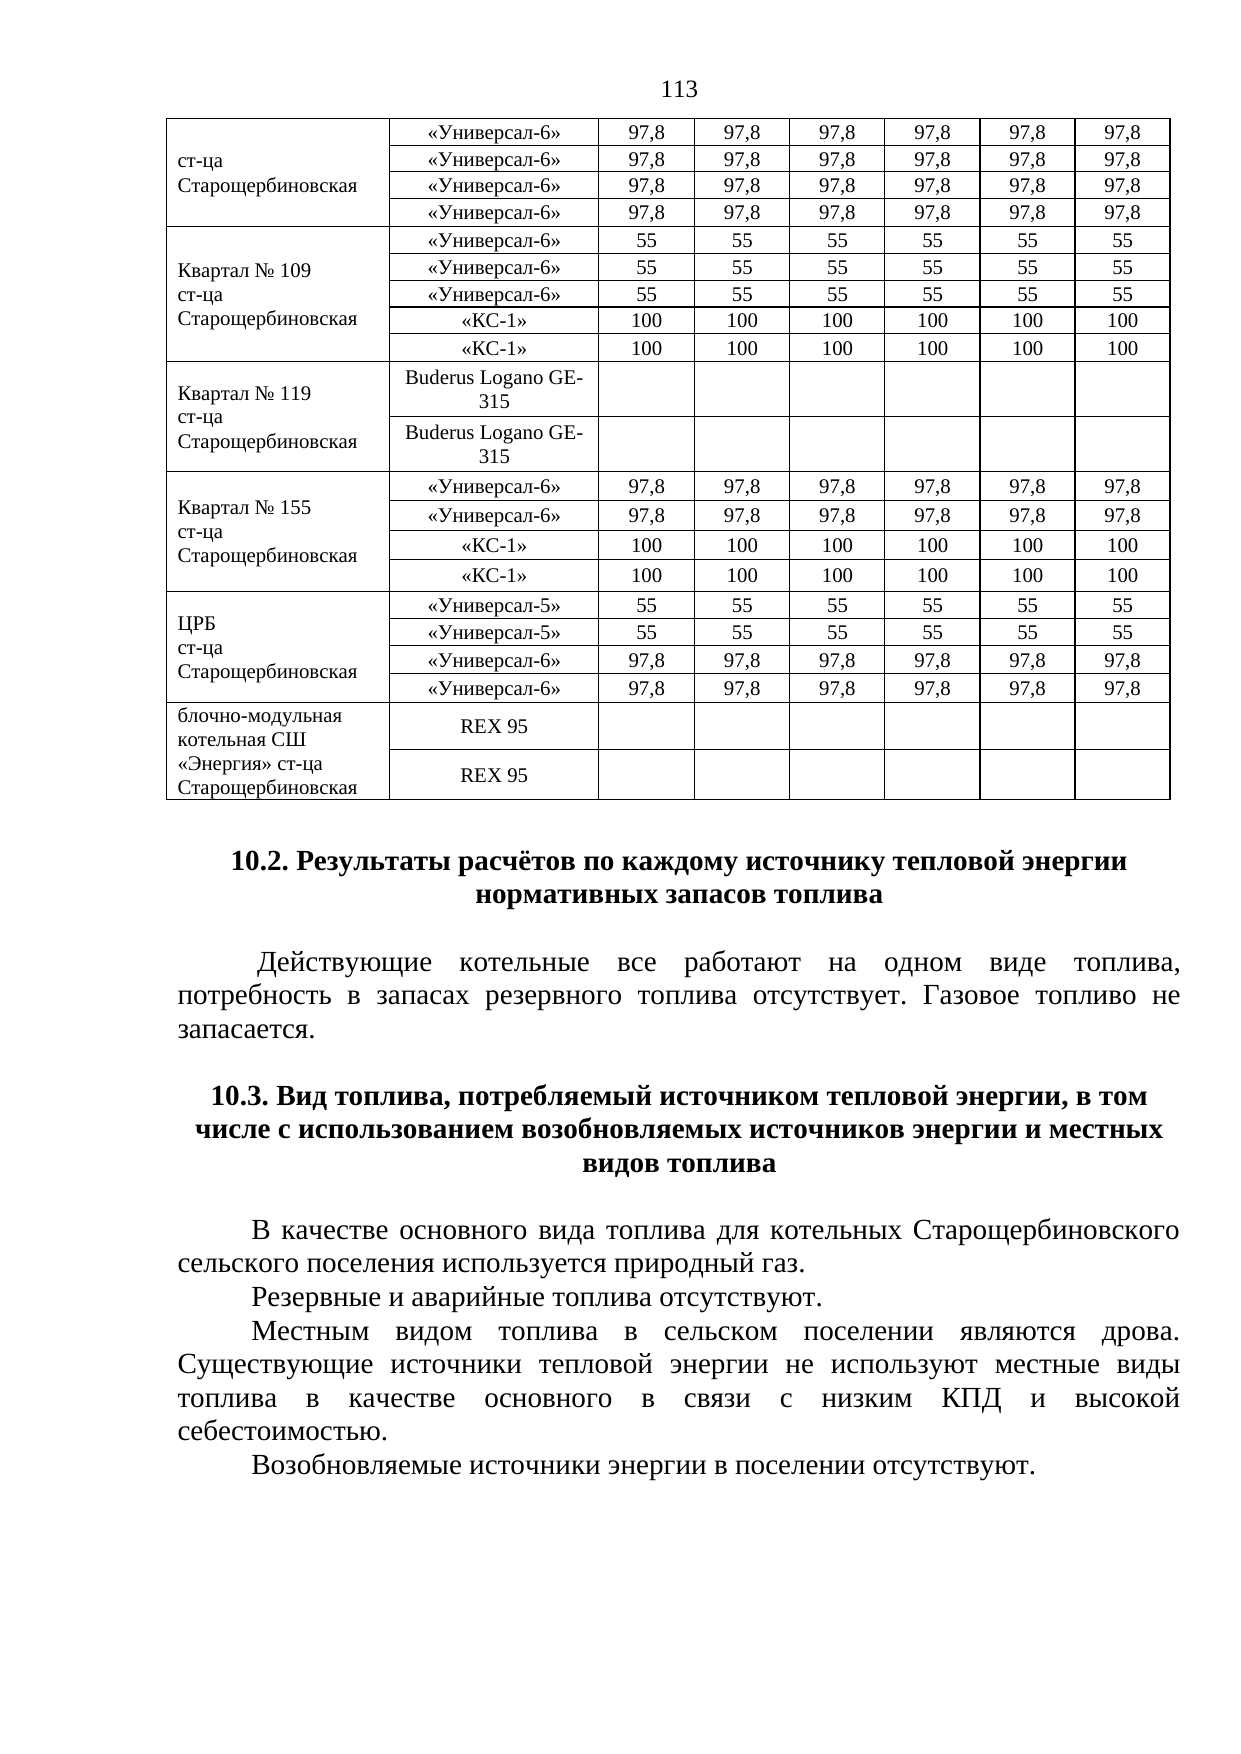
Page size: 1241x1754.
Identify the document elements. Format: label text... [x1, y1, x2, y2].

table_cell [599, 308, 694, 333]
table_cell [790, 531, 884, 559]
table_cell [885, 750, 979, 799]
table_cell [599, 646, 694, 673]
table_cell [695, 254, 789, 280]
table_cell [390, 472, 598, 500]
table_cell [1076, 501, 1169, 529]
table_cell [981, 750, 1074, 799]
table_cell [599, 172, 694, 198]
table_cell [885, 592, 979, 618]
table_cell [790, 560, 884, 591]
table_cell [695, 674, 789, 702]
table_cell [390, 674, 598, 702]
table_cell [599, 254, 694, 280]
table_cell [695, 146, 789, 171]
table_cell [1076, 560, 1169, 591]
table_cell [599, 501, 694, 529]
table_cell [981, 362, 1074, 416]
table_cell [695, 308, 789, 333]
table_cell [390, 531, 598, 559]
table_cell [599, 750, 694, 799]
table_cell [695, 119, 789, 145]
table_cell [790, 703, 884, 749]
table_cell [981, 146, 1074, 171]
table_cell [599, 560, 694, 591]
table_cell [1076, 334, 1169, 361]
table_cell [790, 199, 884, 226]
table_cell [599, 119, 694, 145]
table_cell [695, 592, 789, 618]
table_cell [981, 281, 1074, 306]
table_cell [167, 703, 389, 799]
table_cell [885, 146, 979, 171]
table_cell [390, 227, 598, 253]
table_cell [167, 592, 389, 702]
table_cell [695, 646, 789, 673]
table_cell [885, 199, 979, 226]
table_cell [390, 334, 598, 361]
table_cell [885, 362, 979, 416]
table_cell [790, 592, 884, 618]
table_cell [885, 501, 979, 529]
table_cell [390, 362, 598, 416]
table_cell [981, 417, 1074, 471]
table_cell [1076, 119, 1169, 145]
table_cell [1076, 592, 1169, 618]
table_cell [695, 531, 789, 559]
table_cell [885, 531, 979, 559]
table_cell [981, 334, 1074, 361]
text 10.2. Результаты расчётов по каждому источнику тепловой энергии [177, 843, 1181, 877]
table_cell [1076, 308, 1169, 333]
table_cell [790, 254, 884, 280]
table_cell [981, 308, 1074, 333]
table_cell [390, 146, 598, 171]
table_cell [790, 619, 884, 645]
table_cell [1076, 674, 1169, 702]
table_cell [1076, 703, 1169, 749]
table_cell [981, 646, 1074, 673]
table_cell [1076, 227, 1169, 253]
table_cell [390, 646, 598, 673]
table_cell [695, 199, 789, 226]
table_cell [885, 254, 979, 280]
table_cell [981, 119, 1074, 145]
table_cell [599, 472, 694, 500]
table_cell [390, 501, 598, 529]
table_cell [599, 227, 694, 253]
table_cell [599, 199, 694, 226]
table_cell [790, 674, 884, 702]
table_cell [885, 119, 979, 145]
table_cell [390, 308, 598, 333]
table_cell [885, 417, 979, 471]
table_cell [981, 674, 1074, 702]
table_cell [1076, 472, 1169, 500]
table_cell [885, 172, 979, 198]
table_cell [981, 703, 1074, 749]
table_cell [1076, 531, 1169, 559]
text Резервные и аварийные топлива отсутствуют. [177, 1279, 1181, 1313]
text нормативных запасов топлива [177, 877, 1181, 910]
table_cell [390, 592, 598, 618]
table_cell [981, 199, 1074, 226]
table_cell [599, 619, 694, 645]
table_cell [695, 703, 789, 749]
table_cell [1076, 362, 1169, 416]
text Действующие котельные все работают на одном виде топлива, потребность в запасах резервного топлива отсутствует. Газовое топливо не запасается. [177, 944, 1182, 1044]
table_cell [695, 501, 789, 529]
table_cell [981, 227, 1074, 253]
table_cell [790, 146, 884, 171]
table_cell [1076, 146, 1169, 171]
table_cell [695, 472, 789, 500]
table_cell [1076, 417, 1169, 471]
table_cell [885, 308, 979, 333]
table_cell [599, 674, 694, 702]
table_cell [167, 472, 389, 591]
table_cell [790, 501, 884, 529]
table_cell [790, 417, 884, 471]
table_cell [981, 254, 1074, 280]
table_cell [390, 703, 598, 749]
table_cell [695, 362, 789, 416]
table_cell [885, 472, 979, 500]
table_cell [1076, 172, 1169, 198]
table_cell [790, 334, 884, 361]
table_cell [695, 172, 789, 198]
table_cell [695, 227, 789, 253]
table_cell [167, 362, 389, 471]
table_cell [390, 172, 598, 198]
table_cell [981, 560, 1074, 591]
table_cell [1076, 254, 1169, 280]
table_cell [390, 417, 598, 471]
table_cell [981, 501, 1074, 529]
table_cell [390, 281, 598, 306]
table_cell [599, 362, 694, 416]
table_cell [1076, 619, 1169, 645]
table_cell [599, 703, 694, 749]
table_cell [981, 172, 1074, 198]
text 10.3. Вид топлива, потребляемый источником тепловой энергии, в том числе с использованием возобновляемых источников энергии и местных видов топлива [177, 1078, 1181, 1178]
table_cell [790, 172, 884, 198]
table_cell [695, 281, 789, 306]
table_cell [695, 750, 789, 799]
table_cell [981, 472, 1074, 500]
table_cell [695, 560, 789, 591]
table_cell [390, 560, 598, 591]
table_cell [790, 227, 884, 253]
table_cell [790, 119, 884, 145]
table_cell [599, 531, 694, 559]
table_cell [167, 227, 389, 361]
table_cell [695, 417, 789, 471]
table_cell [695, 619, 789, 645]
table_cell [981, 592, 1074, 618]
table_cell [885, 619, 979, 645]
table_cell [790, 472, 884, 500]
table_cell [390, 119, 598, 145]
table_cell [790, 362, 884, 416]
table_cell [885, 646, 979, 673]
text В качестве основного вида топлива для котельных Старощербиновского сельского поселения используется природный газ. [177, 1212, 1181, 1279]
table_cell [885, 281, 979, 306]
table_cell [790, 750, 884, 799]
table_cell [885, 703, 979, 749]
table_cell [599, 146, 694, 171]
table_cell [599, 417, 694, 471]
text Местным видом топлива в сельском поселении являются дрова. Существующие источники тепловой энергии не используют местные виды топлива в качестве основного в связи с низким КПД и высокой себестоимостью. [177, 1313, 1181, 1447]
text Возобновляемые источники энергии в поселении отсутствуют. [177, 1447, 1181, 1480]
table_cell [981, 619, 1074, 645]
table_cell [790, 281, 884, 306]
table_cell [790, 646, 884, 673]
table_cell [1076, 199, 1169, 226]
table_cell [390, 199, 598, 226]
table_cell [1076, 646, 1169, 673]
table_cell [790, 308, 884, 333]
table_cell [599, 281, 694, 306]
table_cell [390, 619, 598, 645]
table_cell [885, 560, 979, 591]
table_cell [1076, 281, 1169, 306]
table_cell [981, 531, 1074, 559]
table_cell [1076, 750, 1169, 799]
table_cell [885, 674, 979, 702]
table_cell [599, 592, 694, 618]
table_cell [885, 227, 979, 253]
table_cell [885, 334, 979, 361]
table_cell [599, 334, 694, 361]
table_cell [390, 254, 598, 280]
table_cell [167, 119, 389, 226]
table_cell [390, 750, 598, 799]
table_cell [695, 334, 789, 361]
